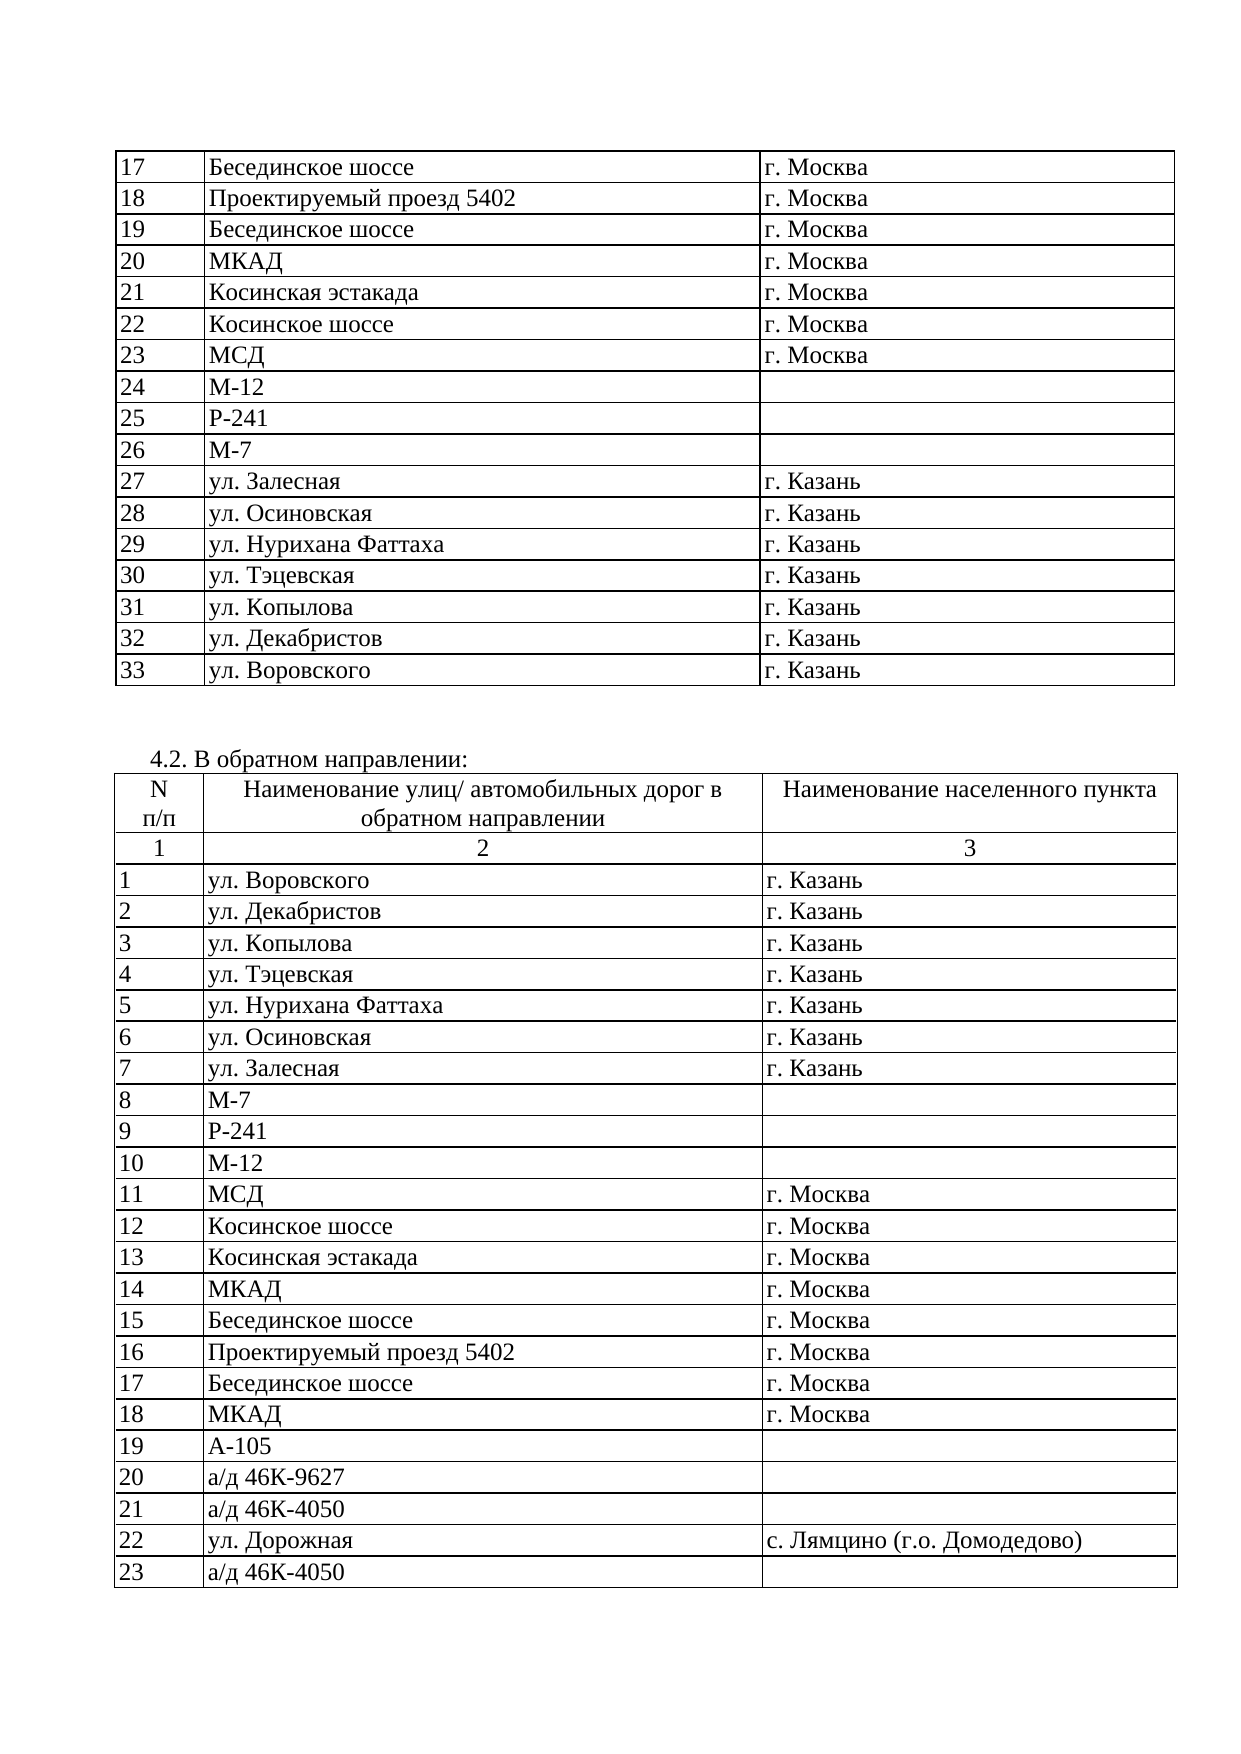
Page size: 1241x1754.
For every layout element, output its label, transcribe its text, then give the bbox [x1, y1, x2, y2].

table_cell Косинская эстакада [205, 277, 759, 307]
table_cell 7 [115, 1053, 203, 1083]
table_cell ул. Декабристов [204, 896, 762, 926]
table_cell М-7 [204, 1085, 762, 1115]
table_cell [763, 1146, 1177, 1178]
table_cell [763, 1461, 1177, 1492]
table_cell г. Москва [761, 215, 1174, 244]
table_cell Проектируемый проезд 5402 [204, 1337, 762, 1366]
table_cell г. Москва [761, 309, 1174, 339]
table_cell ул. Дорожная [204, 1525, 762, 1555]
table_cell г. Казань [763, 926, 1177, 957]
table_cell Бесединское шоссе [204, 1305, 762, 1335]
table_cell 14 [115, 1273, 203, 1303]
table_cell 17 [115, 1368, 203, 1398]
table_cell М-12 [204, 1148, 762, 1178]
table_cell [763, 1115, 1177, 1146]
table_cell [761, 403, 1174, 433]
table_cell МСД [204, 1179, 762, 1209]
table_cell Бесединское шоссе [205, 152, 759, 181]
table_cell 15 [115, 1305, 203, 1335]
table_cell г. Казань [761, 655, 1174, 685]
table_cell 17 [117, 152, 204, 181]
table_cell 18 [115, 1399, 203, 1429]
table_cell 32 [117, 623, 204, 653]
table_cell г. Казань [763, 1052, 1177, 1083]
table_cell а/д 46К-4050 [204, 1557, 762, 1587]
table_cell 3 [115, 927, 203, 957]
table_cell 29 [117, 529, 204, 559]
table_cell ул. Залесная [205, 466, 759, 496]
table_cell Проектируемый проезд 5402 [205, 183, 759, 213]
table_cell ул. Залесная [204, 1053, 762, 1083]
table_cell 21 [117, 277, 204, 307]
table_cell [763, 1083, 1177, 1115]
table_cell г. Москва [761, 277, 1174, 307]
table_cell 19 [117, 215, 204, 244]
table_cell г. Москва [761, 246, 1174, 276]
table_cell г. Москва [761, 340, 1174, 370]
table_cell ул. Воровского [204, 865, 762, 894]
table_cell [763, 1429, 1177, 1461]
table_cell ул. Нурихана Фаттаха [204, 991, 762, 1020]
table_cell г. Казань [763, 989, 1177, 1020]
table_cell г. Казань [761, 623, 1174, 653]
table_cell ул. Декабристов [205, 623, 759, 653]
table_cell Бесединское шоссе [205, 215, 759, 244]
table_cell 2 [115, 896, 203, 926]
table_cell Бесединское шоссе [204, 1368, 762, 1398]
table_cell ул. Тэцевская [205, 561, 759, 590]
table_cell г. Казань [763, 958, 1177, 989]
table_cell 25 [117, 403, 204, 433]
table_cell 20 [115, 1462, 203, 1492]
table_cell Косинское шоссе [205, 309, 759, 339]
table_cell МКАД [204, 1400, 762, 1429]
table_cell 23 [117, 340, 204, 370]
table_cell Р-241 [204, 1116, 762, 1146]
table_cell Косинская эстакада [204, 1242, 762, 1272]
table_cell 26 [117, 435, 204, 464]
table_cell г. Москва [763, 1398, 1177, 1429]
table_cell г. Москва [763, 1335, 1177, 1366]
table_cell 20 [117, 246, 204, 276]
table_cell г. Москва [763, 1366, 1177, 1398]
table_cell 6 [115, 1021, 203, 1052]
table_cell г. Казань [761, 498, 1174, 527]
table_cell ул. Копылова [204, 928, 762, 957]
table_cell 10 [115, 1147, 203, 1178]
table_cell 5 [115, 990, 203, 1020]
table_cell г. Казань [763, 895, 1177, 926]
table_cell 2 [204, 833, 762, 863]
table_header Наименование населенного пункта [763, 774, 1177, 832]
table_cell 18 [117, 183, 204, 213]
table_cell МКАД [204, 1274, 762, 1303]
table_cell [763, 1492, 1177, 1524]
table_cell ул. Копылова [205, 592, 759, 622]
table_cell М-7 [205, 435, 759, 464]
table_cell МСД [205, 340, 759, 370]
table_cell 12 [115, 1210, 203, 1241]
table_cell [761, 372, 1174, 402]
table_cell 8 [115, 1084, 203, 1115]
table_cell г. Казань [763, 1020, 1177, 1052]
table_cell г. Москва [761, 152, 1174, 181]
table_cell М-12 [205, 372, 759, 402]
table_cell с. Лямцино (г.о. Домодедово) [763, 1524, 1177, 1555]
table_cell 22 [115, 1525, 203, 1555]
table_cell г. Москва [763, 1209, 1177, 1241]
table_cell г. Казань [761, 529, 1174, 559]
table_cell 16 [115, 1336, 203, 1366]
table_cell 3 [763, 832, 1177, 863]
table_cell 19 [115, 1430, 203, 1461]
table_header Наименование улиц/ автомобильных дорог в обратном направлении [204, 774, 762, 832]
table_cell 1 [115, 864, 203, 894]
table_cell ул. Осиновская [204, 1022, 762, 1052]
table_cell 23 [115, 1556, 203, 1587]
table_cell ул. Осиновская [205, 498, 759, 527]
table_cell А-105 [204, 1431, 762, 1461]
table_cell г. Москва [763, 1304, 1177, 1335]
table_cell ул. Тэцевская [204, 959, 762, 989]
table_cell 21 [115, 1493, 203, 1524]
table_cell Косинское шоссе [204, 1211, 762, 1241]
table_cell 27 [117, 466, 204, 496]
table_cell ул. Воровского [205, 655, 759, 685]
table_cell г. Москва [763, 1178, 1177, 1209]
table_header N п/п [115, 774, 203, 832]
table_cell 22 [117, 309, 204, 339]
table_cell а/д 46К-4050 [204, 1494, 762, 1524]
table_cell [761, 435, 1174, 464]
table_cell 33 [117, 655, 204, 685]
table_cell 4 [115, 959, 203, 989]
table_cell 1 [115, 833, 203, 863]
table_cell МКАД [205, 246, 759, 276]
table_cell 9 [115, 1116, 203, 1146]
table_cell 31 [117, 592, 204, 622]
table_cell 30 [117, 561, 204, 590]
table_cell 28 [117, 498, 204, 527]
table_cell г. Казань [761, 466, 1174, 496]
text 4.2. В обратном направлении: [150, 744, 1090, 773]
table_cell ул. Нурихана Фаттаха [205, 529, 759, 559]
table_cell 13 [115, 1242, 203, 1272]
table_cell г. Казань [761, 592, 1174, 622]
table_cell г. Москва [763, 1272, 1177, 1303]
table_cell г. Москва [761, 183, 1174, 213]
table_cell [763, 1555, 1177, 1587]
table_cell г. Казань [761, 561, 1174, 590]
table_cell 11 [115, 1179, 203, 1209]
table_cell Р-241 [205, 403, 759, 433]
table_cell г. Казань [763, 863, 1177, 894]
table_cell г. Москва [763, 1241, 1177, 1272]
table_cell а/д 46К-9627 [204, 1462, 762, 1492]
table_cell 24 [117, 372, 204, 402]
